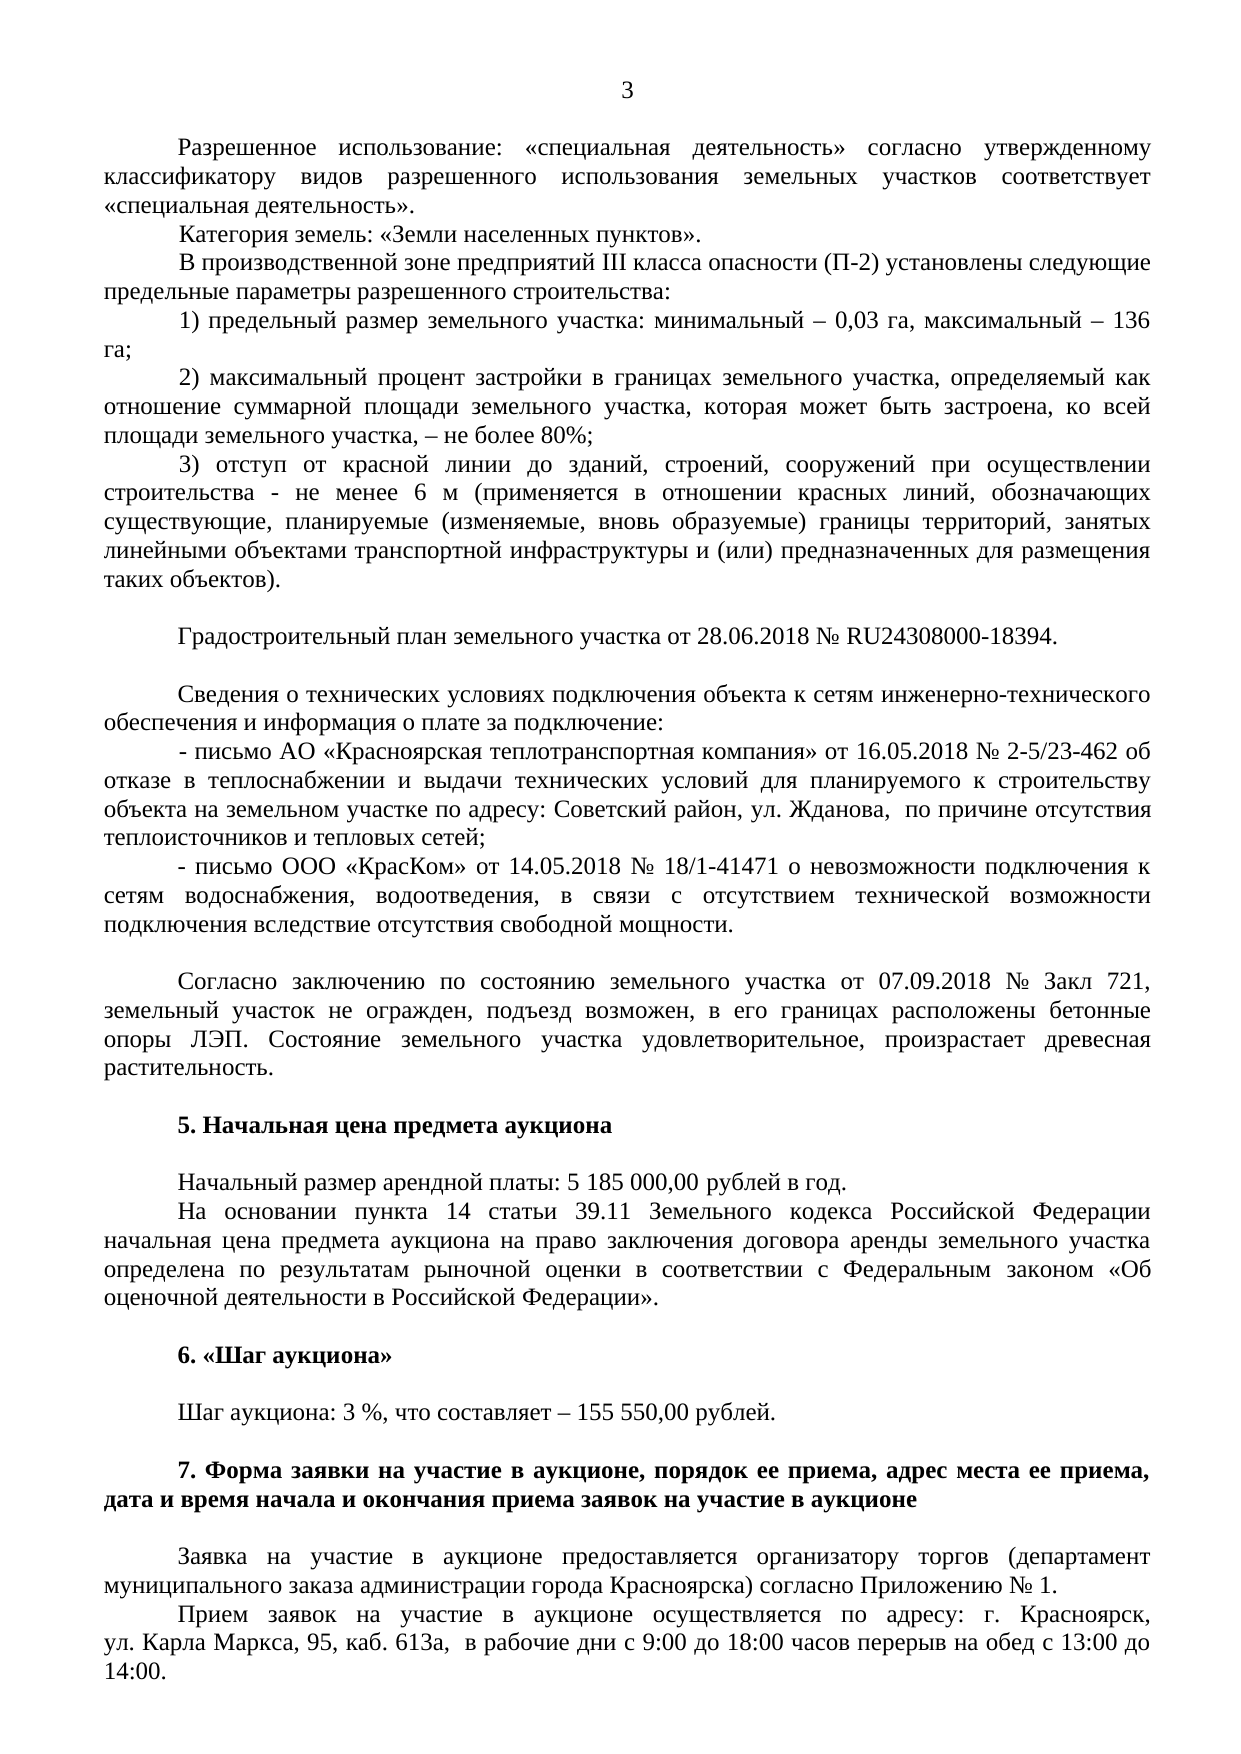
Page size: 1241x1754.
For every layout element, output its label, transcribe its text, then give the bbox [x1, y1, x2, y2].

text В производственной зоне предприятий III класса опасности (П-2) установлены следующие предельные параметры разрешенного строительства: [103, 247, 1152, 305]
text Градостроительный план земельного участка от 28.06.2018 № RU24308000-18394. [103, 621, 1152, 650]
text 7. Форма заявки на участие в аукционе, порядок ее приема, адрес места ее приема, дата и время начала и окончания приема заявок на участие в аукционе [103, 1455, 1152, 1512]
text Сведения о технических условиях подключения объекта к сетям инженерно-технического обеспечения и информация о плате за подключение: [103, 679, 1152, 736]
text Прием заявок на участие в аукционе осуществляется по адресу: г. Красноярск, ул. Карла Маркса, 95, каб. 613а, в рабочие дни с 9:00 до 18:00 часов перерыв на обед с 13:00 до 14:00. [103, 1599, 1152, 1685]
text 2) максимальный процент застройки в границах земельного участка, определяемый как отношение суммарной площади земельного участка, которая может быть застроена, ко всей площади земельного участка, – не более 80%; [103, 362, 1152, 449]
text Шаг аукциона: 3 %, что составляет – 155 550,00 рублей. [103, 1397, 1152, 1426]
text 1) предельный размер земельного участка: минимальный – 0,03 га, максимальный – 136 га; [103, 305, 1152, 362]
text 6. «Шаг аукциона» [103, 1340, 1152, 1369]
text Разрешенное использование: «специальная деятельность» согласно утвержденному классификатору видов разрешенного использования земельных участков соответствует «специальная деятельность». [103, 132, 1152, 219]
text 5. Начальная цена предмета аукциона [103, 1110, 1152, 1139]
text - письмо ООО «КрасКом» от 14.05.2018 № 18/1-41471 о невозможности подключения к сетям водоснабжения, водоотведения, в связи с отсутствием технической возможности подключения вследствие отсутствия свободной мощности. [103, 851, 1152, 937]
text На основании пункта 14 статьи 39.11 Земельного кодекса Российской Федерации начальная цена предмета аукциона на право заключения договора аренды земельного участка определена по результатам рыночной оценки в соответствии с Федеральным законом «Об оценочной деятельности в Российской Федерации». [103, 1196, 1152, 1311]
text - письмо АО «Красноярская теплотранспортная компания» от 16.05.2018 № 2-5/23-462 об отказе в теплоснабжении и выдачи технических условий для планируемого к строительству объекта на земельном участке по адресу: Советский район, ул. Жданова, по причине отсутствия теплоисточников и тепловых сетей; [103, 736, 1152, 851]
text Начальный размер арендной платы: 5 185 000,00 рублей в год. [103, 1167, 1152, 1196]
text Заявка на участие в аукционе предоставляется организатору торгов (департамент муниципального заказа администрации города Красноярска) согласно Приложению № 1. [103, 1541, 1152, 1599]
text 3) отступ от красной линии до зданий, строений, сооружений при осуществлении строительства - не менее 6 м (применяется в отношении красных линий, обозначающих существующие, планируемые (изменяемые, вновь образуемые) границы территорий, занятых линейными объектами транспортной инфраструктуры и (или) предназначенных для размещения таких объектов). [103, 449, 1152, 592]
text Согласно заключению по состоянию земельного участка от 07.09.2018 № Закл 721, земельный участок не огражден, подъезд возможен, в его границах расположены бетонные опоры ЛЭП. Состояние земельного участка удовлетворительное, произрастает древесная растительность. [103, 966, 1152, 1081]
text Категория земель: «Земли населенных пунктов». [103, 219, 1152, 247]
